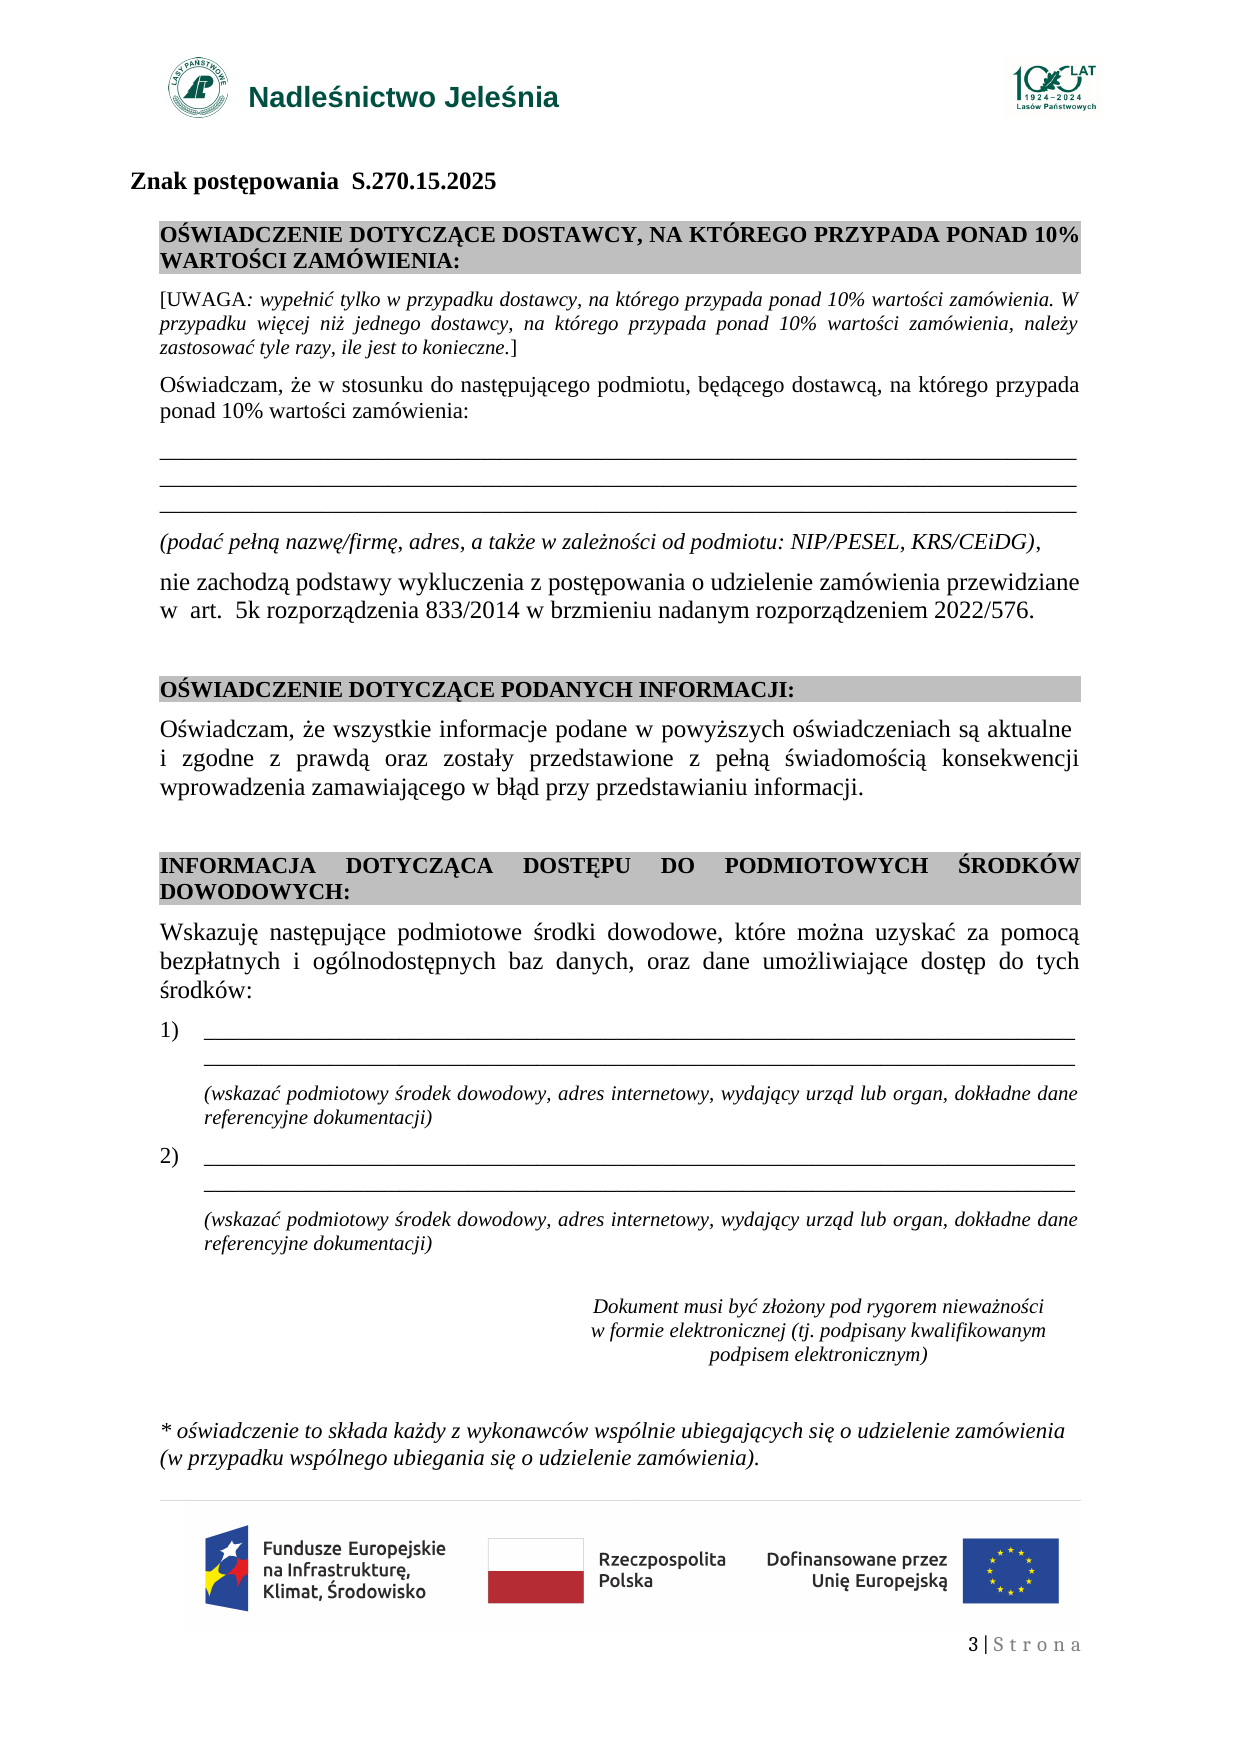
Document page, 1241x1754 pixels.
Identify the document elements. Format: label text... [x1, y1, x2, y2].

text (podać pełną nazwę/firmę, adres, a także w zależności od podmiotu: NIP/PESEL, KRS/CEiDG), [159, 528, 1081, 554]
text Oświadczam, że w stosunku do następującego podmiotu, będącego dostawcą, na którego przypada ponad 10% wartości zamówienia: [159, 371, 1081, 424]
text (wskazać podmiotowy środek dowodowy, adres internetowy, wydający urząd lub organ, dokładne dane referencyjne dokumentacji) [204, 1207, 1081, 1255]
text [UWAGA: wypełnić tylko w przypadku dostawcy, na którego przypada ponad 10% wartości zamówienia. W przypadku więcej niż jednego dostawcy, na którego przypada ponad 10% wartości zamówienia, należy zastosować tyle razy, ile jest to konieczne.] [159, 286, 1081, 359]
picture [1004, 57, 1104, 119]
text Wskazuję następujące podmiotowe środki dowodowe, które można uzyskać za pomocą bezpłatnych i ogólnodostępnych baz danych, oraz dane umożliwiające dostęp do tych środków: [159, 917, 1081, 1003]
text INFORMACJA DOTYCZĄCA DOSTĘPU DO PODMIOTOWYCH ŚRODKÓW DOWODOWYCH: [159, 852, 1081, 905]
text nie zachodzą podstawy wykluczenia z postępowania o udzielenie zamówienia przewidziane w art. 5k rozporządzenia 833/2014 w brzmieniu nadanym rozporządzeniem 2022/576. [159, 567, 1081, 624]
picture [184, 1503, 1081, 1633]
text (wskazać podmiotowy środek dowodowy, adres internetowy, wydający urząd lub organ, dokładne dane referencyjne dokumentacji) [204, 1081, 1081, 1129]
text OŚWIADCZENIE DOTYCZĄCE PODANYCH INFORMACJI: [159, 676, 1081, 702]
text Dokument musi być złożony pod rygorem nieważności [558, 1294, 1081, 1318]
list ____________________________________________________________________________ ____________________________________________________________________________ [159, 1142, 1081, 1194]
text w formie elektronicznej (tj. podpisany kwalifikowanym podpisem elektronicznym) [558, 1318, 1081, 1366]
text * oświadczenie to składa każdy z wykonawców wspólnie ubiegających się o udzielenie zamówienia (w przypadku wspólnego ubiegania się o udzielenie zamówienia). [159, 1418, 1081, 1470]
list ____________________________________________________________________________ ____________________________________________________________________________ [159, 1016, 1081, 1069]
text OŚWIADCZENIE DOTYCZĄCE DOSTAWCY, NA KTÓREGO PRZYPADA PONAD 10% WARTOŚCI ZAMÓWIENIA: [159, 221, 1081, 274]
text Oświadczam, że wszystkie informacje podane w powyższych oświadczeniach są aktualne i zgodne z prawdą oraz zostały przedstawione z pełną świadomością konsekwencji wprowadzenia zamawiającego w błąd przy przedstawianiu informacji. [159, 714, 1081, 801]
